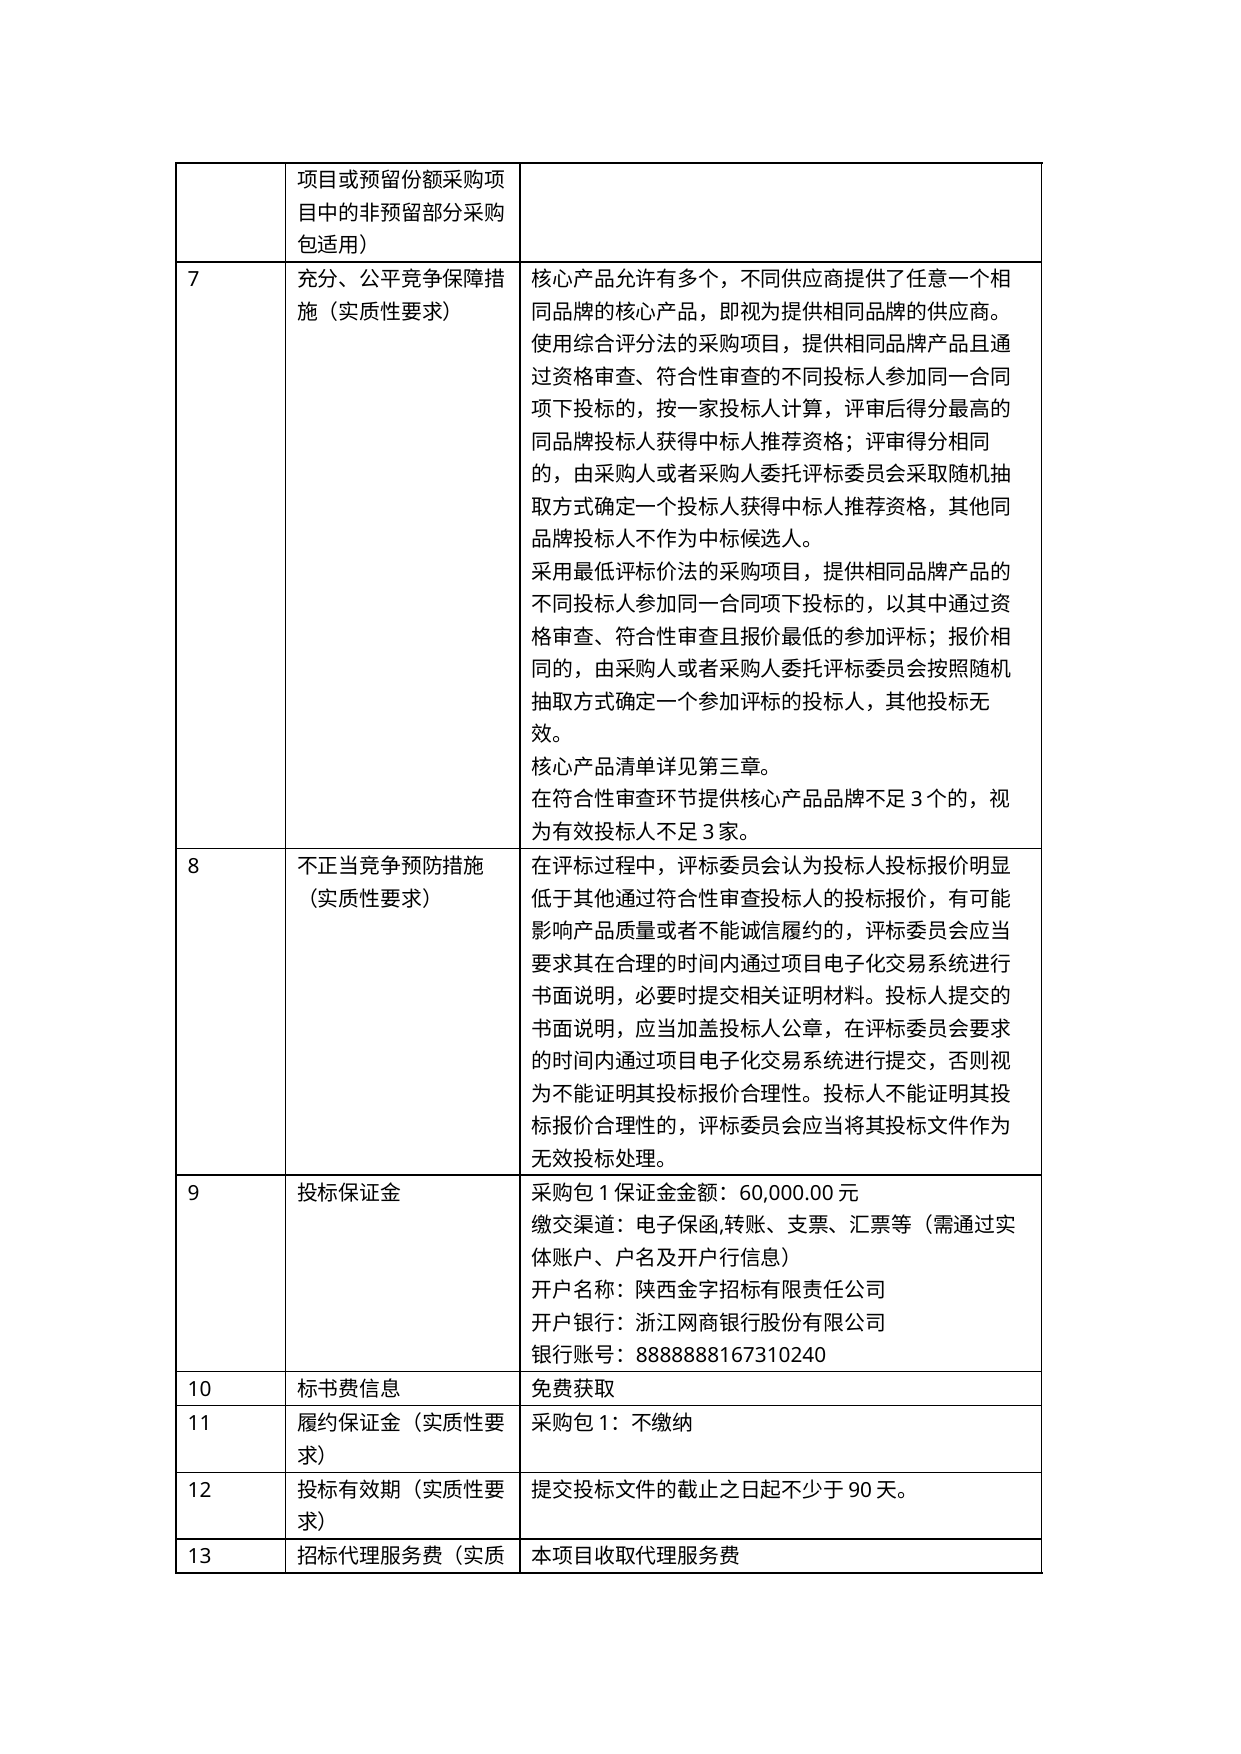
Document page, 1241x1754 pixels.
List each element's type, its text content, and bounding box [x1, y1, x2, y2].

table_cell 投标保证金 [286, 1176, 519, 1371]
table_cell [521, 1540, 1041, 1572]
table_cell 核心产品允许有多个，不同供应商提供了任意一个相同品牌的核心产品，即视为提供相同品牌的供应商。 使用综合评分法的采购项目，提供相同品牌产品且通过资格审查、符合性审查的不同投标人参加同一合同项下投标的，按一家投标人计算，评审后得分最高的同品牌投标人获得中标人推荐资格；评审得分相同的，由采购人或者采购人委托评标委员会采取随机抽取方式确定一个投标人获得中标人推荐资格，其他同品牌投标人不作为中标候选人。 采用最低评标价法的采购项目，提供相同品牌产品的不同投标人参加同一合同项下投标的，以其中通过资格审查、符合性审查且报价最低的参加评标；报价相同的，由采购人或者采购人委托评标委员会按照随机抽取方式确定一个参加评标的投标人，其他投标无效。 核心产品清单详见第三章。 在符合性审查环节提供核心产品品牌不足3个的，视为有效投标人不足3家。 [521, 263, 1041, 848]
table_cell 11 [177, 1406, 285, 1471]
table_cell 投标有效期（实质性要求） [286, 1473, 519, 1538]
table_cell 提交投标文件的截止之日起不少于90天。 [521, 1473, 1041, 1538]
table_cell 6 [177, 164, 285, 261]
table_cell 8 [177, 849, 285, 1174]
table_cell 13 [177, 1540, 285, 1572]
table_cell 招标代理服务费（实质性要求） [286, 1540, 519, 1572]
table_cell 在评标过程中，评标委员会认为投标人投标报价明显低于其他通过符合性审查投标人的投标报价，有可能影响产品质量或者不能诚信履约的，评标委员会应当要求其在合理的时间内通过项目电子化交易系统进行书面说明，必要时提交相关证明材料。投标人提交的书面说明，应当加盖投标人公章，在评标委员会要求的时间内通过项目电子化交易系统进行提交，否则视为不能证明其投标报价合理性。投标人不能证明其投标报价合理性的，评标委员会应当将其投标文件作为无效投标处理。 [521, 849, 1041, 1174]
table_cell 7 [177, 263, 285, 848]
table_cell 采购包1：不缴纳 [521, 1406, 1041, 1471]
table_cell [521, 164, 1041, 261]
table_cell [286, 164, 519, 261]
table_cell 9 [177, 1176, 285, 1371]
table_cell 10 [177, 1372, 285, 1405]
table_cell 免费获取 [521, 1372, 1041, 1405]
table_cell 采购包1保证金金额：60,000.00元 缴交渠道：电子保函,转账、支票、汇票等（需通过实体账户、户名及开户行信息） 开户名称：陕西金字招标有限责任公司 开户银行：浙江网商银行股份有限公司 银行账号：8888888167310240 [521, 1176, 1041, 1371]
table_cell 充分、公平竞争保障措施（实质性要求） [286, 263, 519, 848]
table_cell 履约保证金（实质性要求） [286, 1406, 519, 1471]
table_cell 标书费信息 [286, 1372, 519, 1405]
table_cell 12 [177, 1473, 285, 1538]
table_cell 不正当竞争预防措施（实质性要求） [286, 849, 519, 1174]
